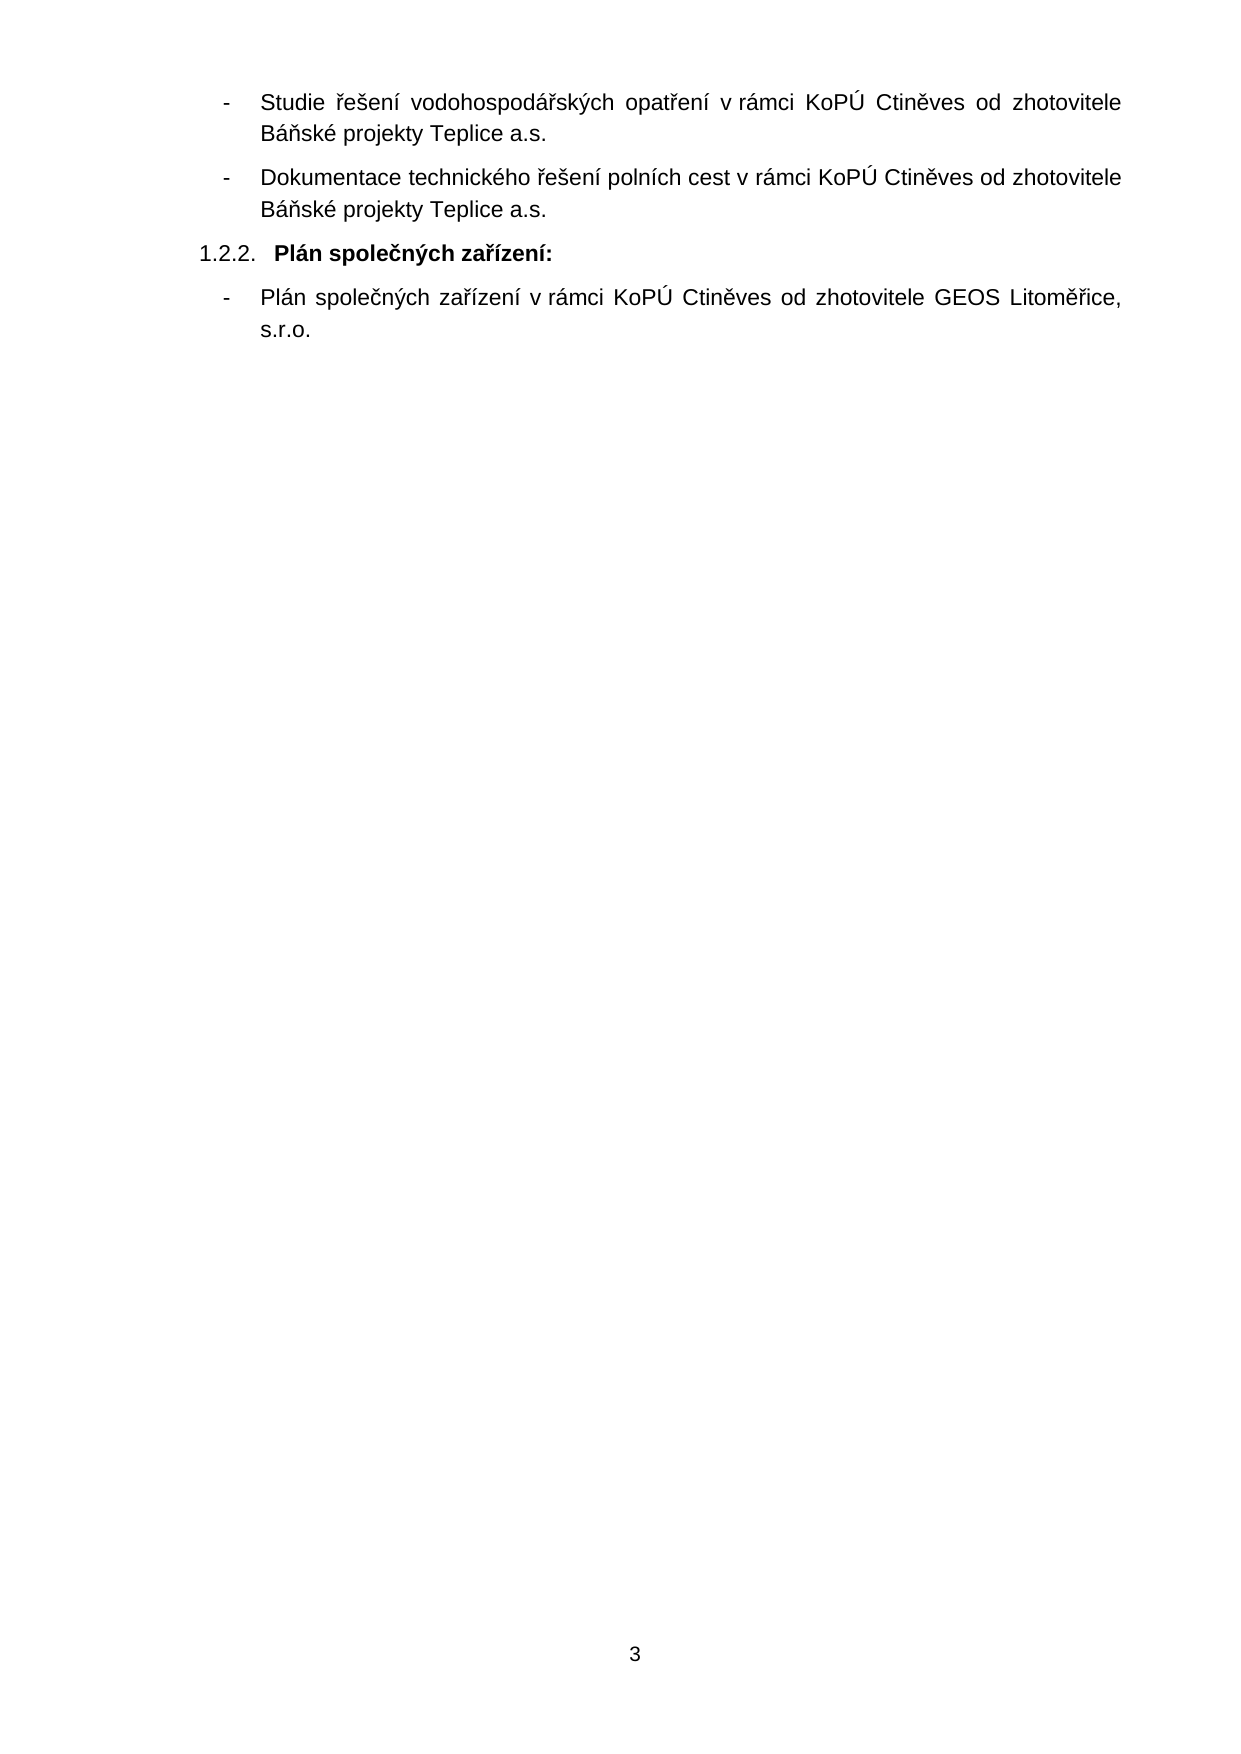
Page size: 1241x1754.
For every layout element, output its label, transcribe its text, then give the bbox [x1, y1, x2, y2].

list Plán společných zařízení v rámci KoPÚ Ctiněves od zhotovitele GEOS Litoměřice, s.r.o. [223, 284, 1122, 342]
list Dokumentace technického řešení polních cest v rámci KoPÚ Ctiněves od zhotovitele Báňské projekty Teplice a.s. [223, 164, 1122, 222]
list Plán společných zařízení: [199, 240, 1122, 266]
list Studie řešení vodohospodářských opatření v rámci KoPÚ Ctiněves od zhotovitele Báňské projekty Teplice a.s. [223, 89, 1122, 147]
